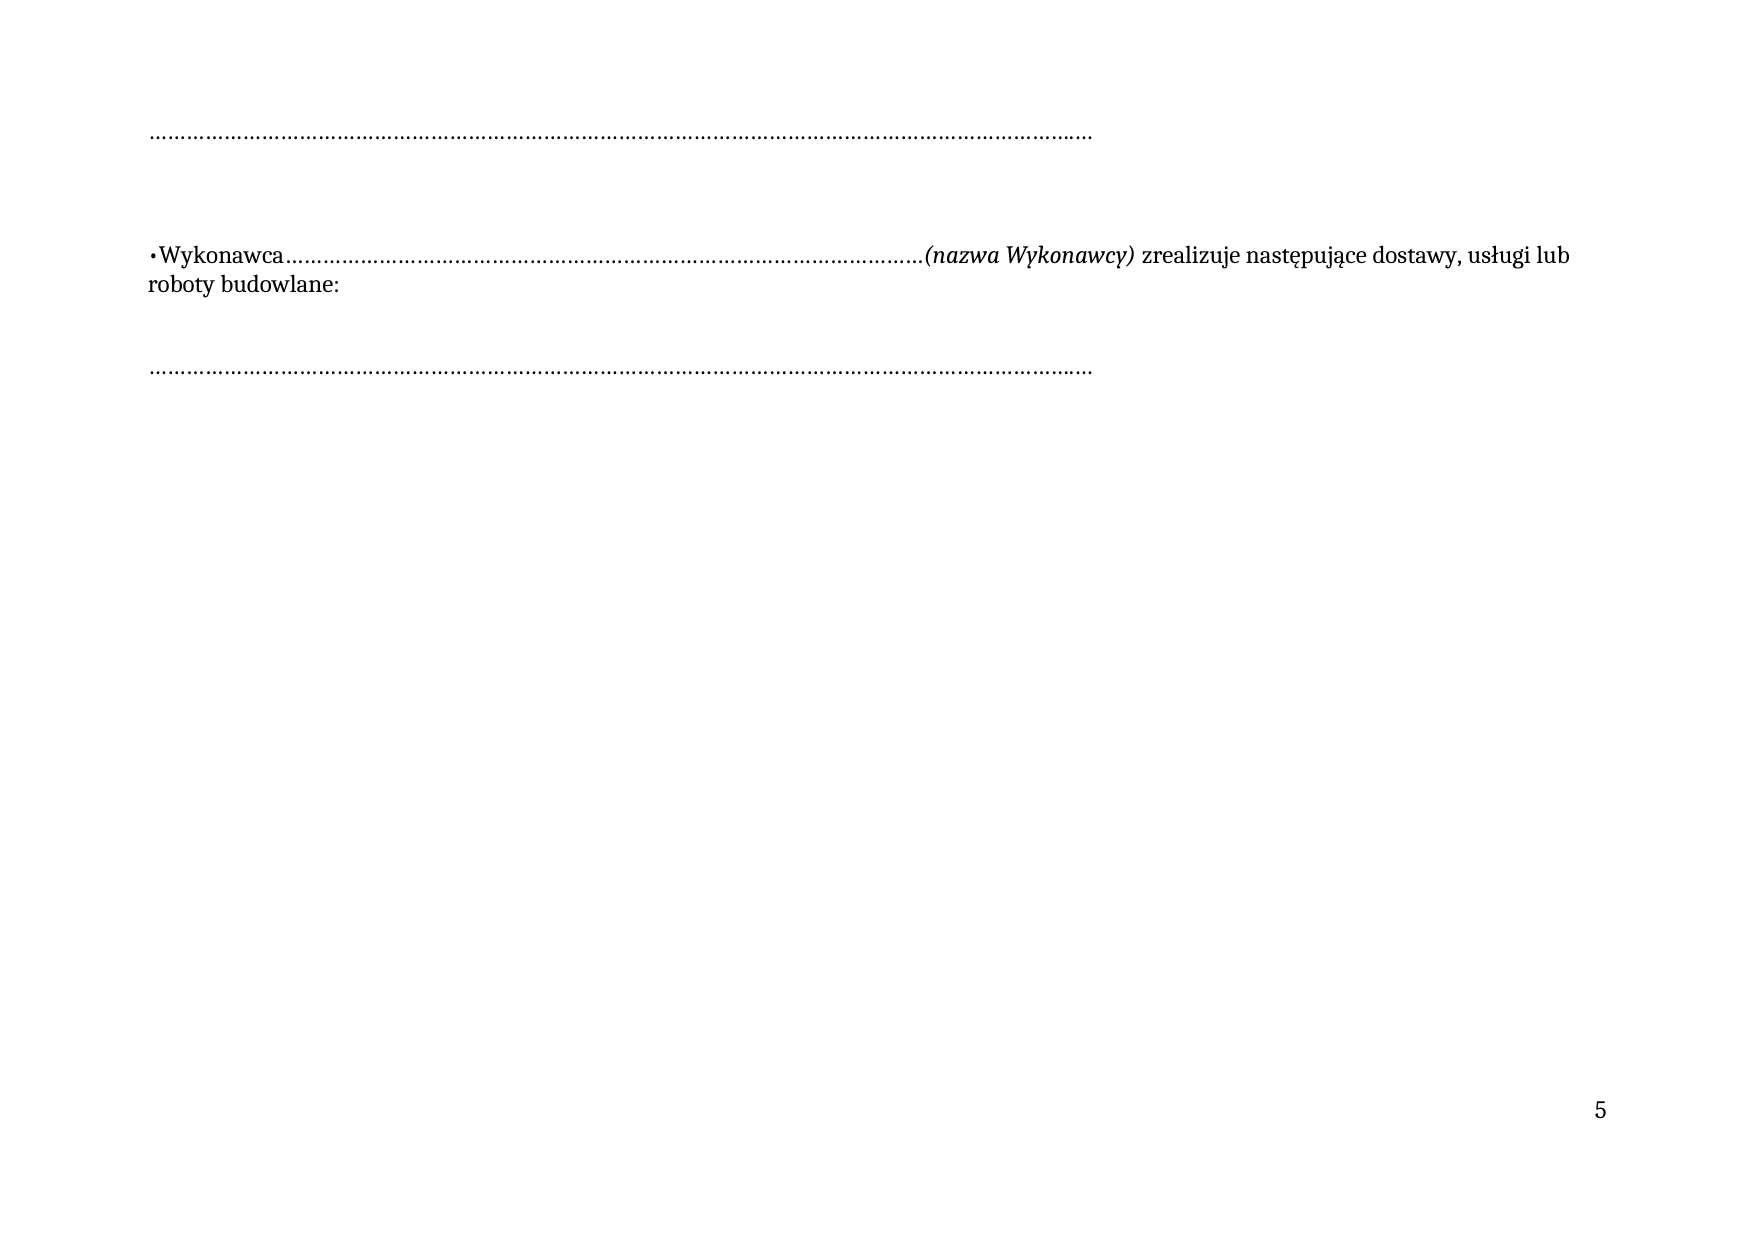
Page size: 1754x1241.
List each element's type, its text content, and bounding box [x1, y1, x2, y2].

text ………………………………………………………………………………………………………………………………….… [148, 352, 1606, 381]
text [148, 117, 1606, 146]
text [148, 241, 1606, 298]
